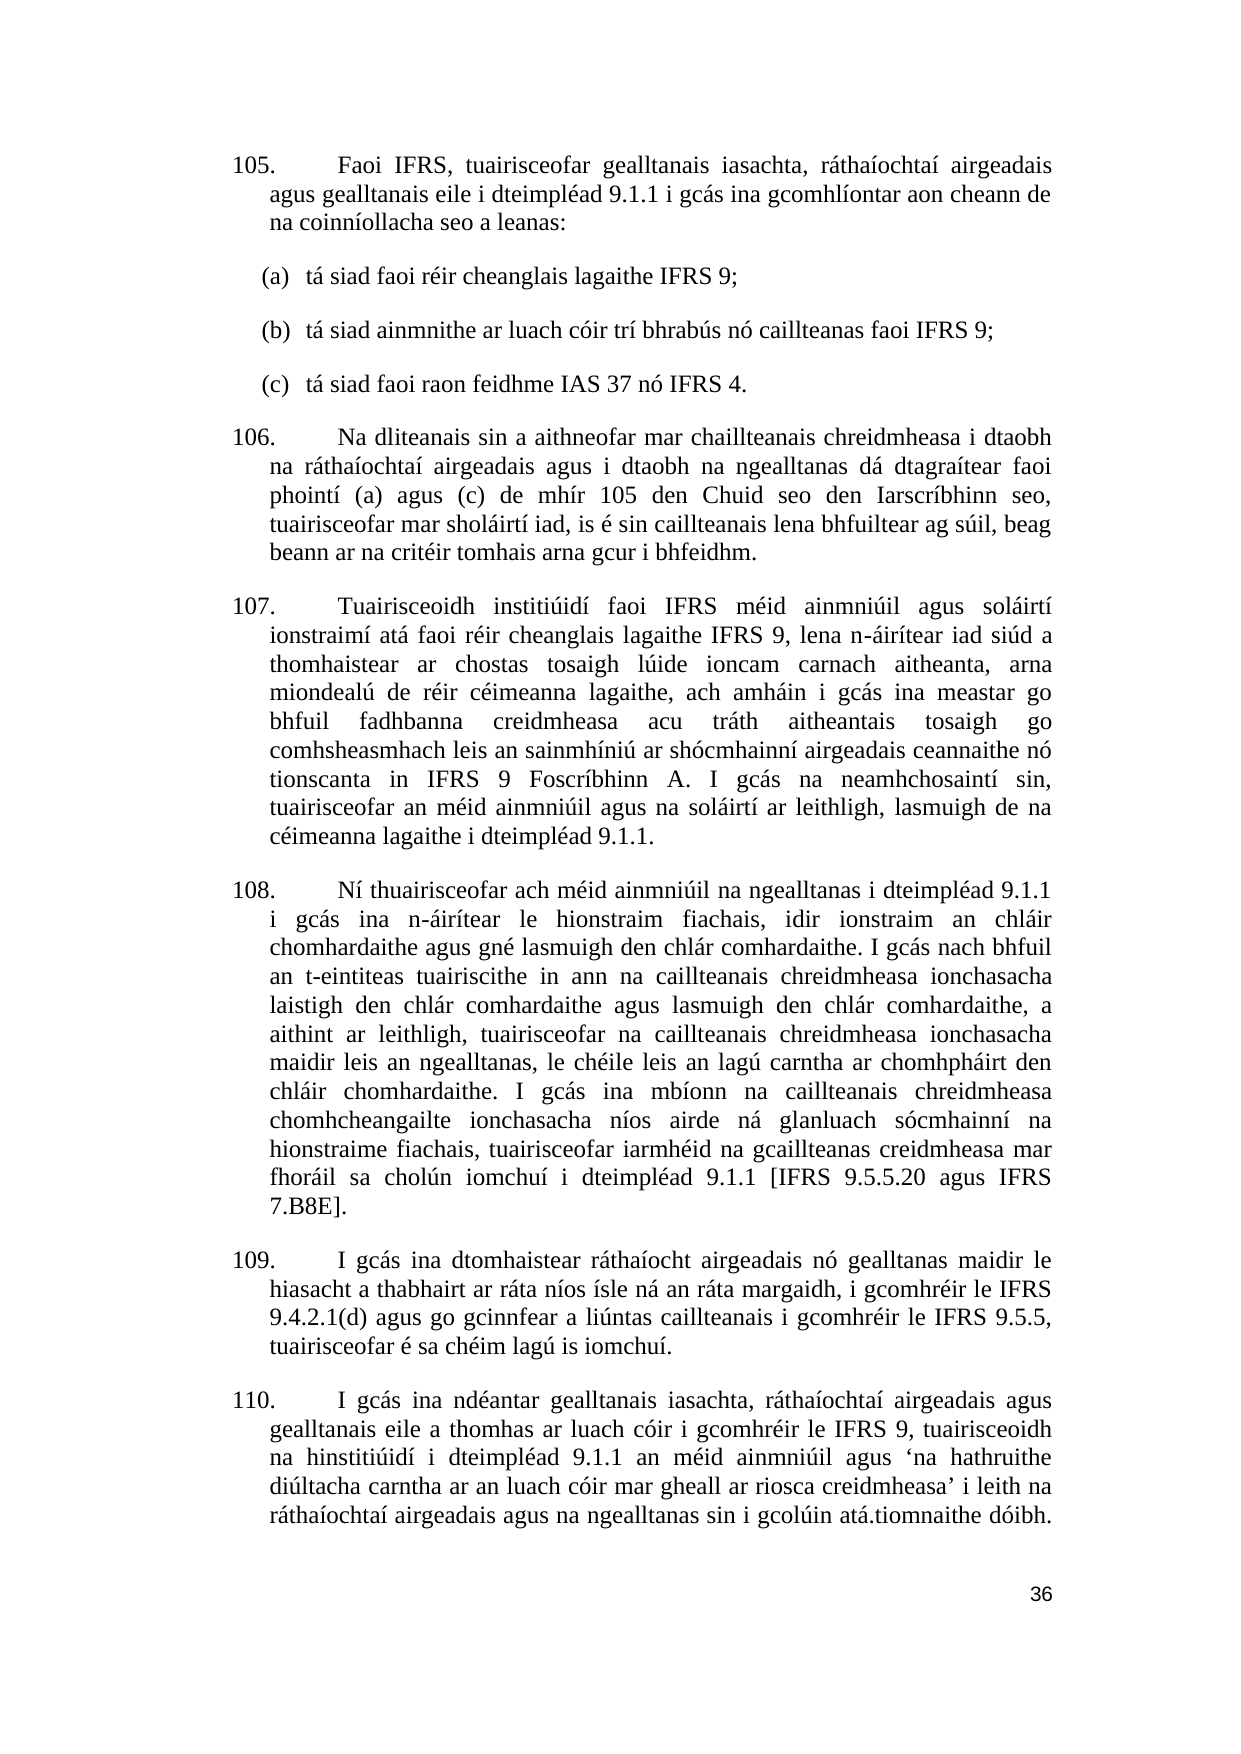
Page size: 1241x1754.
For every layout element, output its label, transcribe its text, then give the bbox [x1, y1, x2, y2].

text I gcás ina dtomhaistear ráthaíocht airgeadais nó gealltanas maidir le hiasacht a thabhairt ar ráta níos ísle ná an ráta margaidh, i gcomhréir le IFRS 9.4.2.1(d) agus go gcinnfear a liúntas caillteanais i gcomhréir le IFRS 9.5.5, tuairisceofar é sa chéim lagú is iomchuí. [232, 1245, 1053, 1360]
list tá siad ainmnithe ar luach cóir trí bhrabús nó caillteanas faoi IFRS 9; [261, 315, 1053, 344]
text Tuairisceoidh institiúidí faoi IFRS méid ainmniúil agus soláirtí ionstraimí atá faoi réir cheanglais lagaithe IFRS 9, lena n-áirítear iad siúd a thomhaistear ar chostas tosaigh lúide ioncam carnach aitheanta, arna miondealú de réir céimeanna lagaithe, ach amháin i gcás ina meastar go bhfuil fadhbanna creidmheasa acu tráth aitheantais tosaigh go comhsheasmhach leis an sainmhíniú ar shócmhainní airgeadais ceannaithe nó tionscanta in IFRS 9 Foscríbhinn A. I gcás na neamhchosaintí sin, tuairisceofar an méid ainmniúil agus na soláirtí ar leithligh, lasmuigh de na céimeanna lagaithe i dteimpléad 9.1.1. [232, 591, 1053, 850]
list tá siad faoi réir cheanglais lagaithe IFRS 9; [261, 261, 1053, 290]
list tá siad faoi raon feidhme IAS 37 nó IFRS 4. [261, 369, 1053, 397]
text Faoi IFRS, tuairisceofar gealltanais iasachta, ráthaíochtaí airgeadais agus gealltanais eile i dteimpléad 9.1.1 i gcás ina gcomhlíontar aon cheann de na coinníollacha seo a leanas: [232, 150, 1053, 236]
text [232, 1385, 1053, 1529]
text Ní thuairisceofar ach méid ainmniúil na ngealltanas i dteimpléad 9.1.1 i gcás ina n-áirítear le hionstraim fiachais, idir ionstraim an chláir chomhardaithe agus gné lasmuigh den chlár comhardaithe. I gcás nach bhfuil an t-eintiteas tuairiscithe in ann na caillteanais chreidmheasa ionchasacha laistigh den chlár comhardaithe agus lasmuigh den chlár comhardaithe, a aithint ar leithligh, tuairisceofar na caillteanais chreidmheasa ionchasacha maidir leis an ngealltanas, le chéile leis an lagú carntha ar chomhpháirt den chláir chomhardaithe. I gcás ina mbíonn na caillteanais chreidmheasa chomhcheangailte ionchasacha níos airde ná glanluach sócmhainní na hionstraime fiachais, tuairisceofar iarmhéid na gcaillteanas creidmheasa mar fhoráil sa cholún iomchuí i dteimpléad 9.1.1 [IFRS 9.5.5.20 agus IFRS 7.B8E]. [232, 875, 1053, 1220]
text Na dliteanais sin a aithneofar mar chaillteanais chreidmheasa i dtaobh na ráthaíochtaí airgeadais agus i dtaobh na ngealltanas dá dtagraítear faoi phointí (a) agus (c) de mhír 105 den Chuid seo den Iarscríbhinn seo, tuairisceofar mar sholáirtí iad, is é sin caillteanais lena bhfuiltear ag súil, beag beann ar na critéir tomhais arna gcur i bhfeidhm. [232, 422, 1053, 566]
